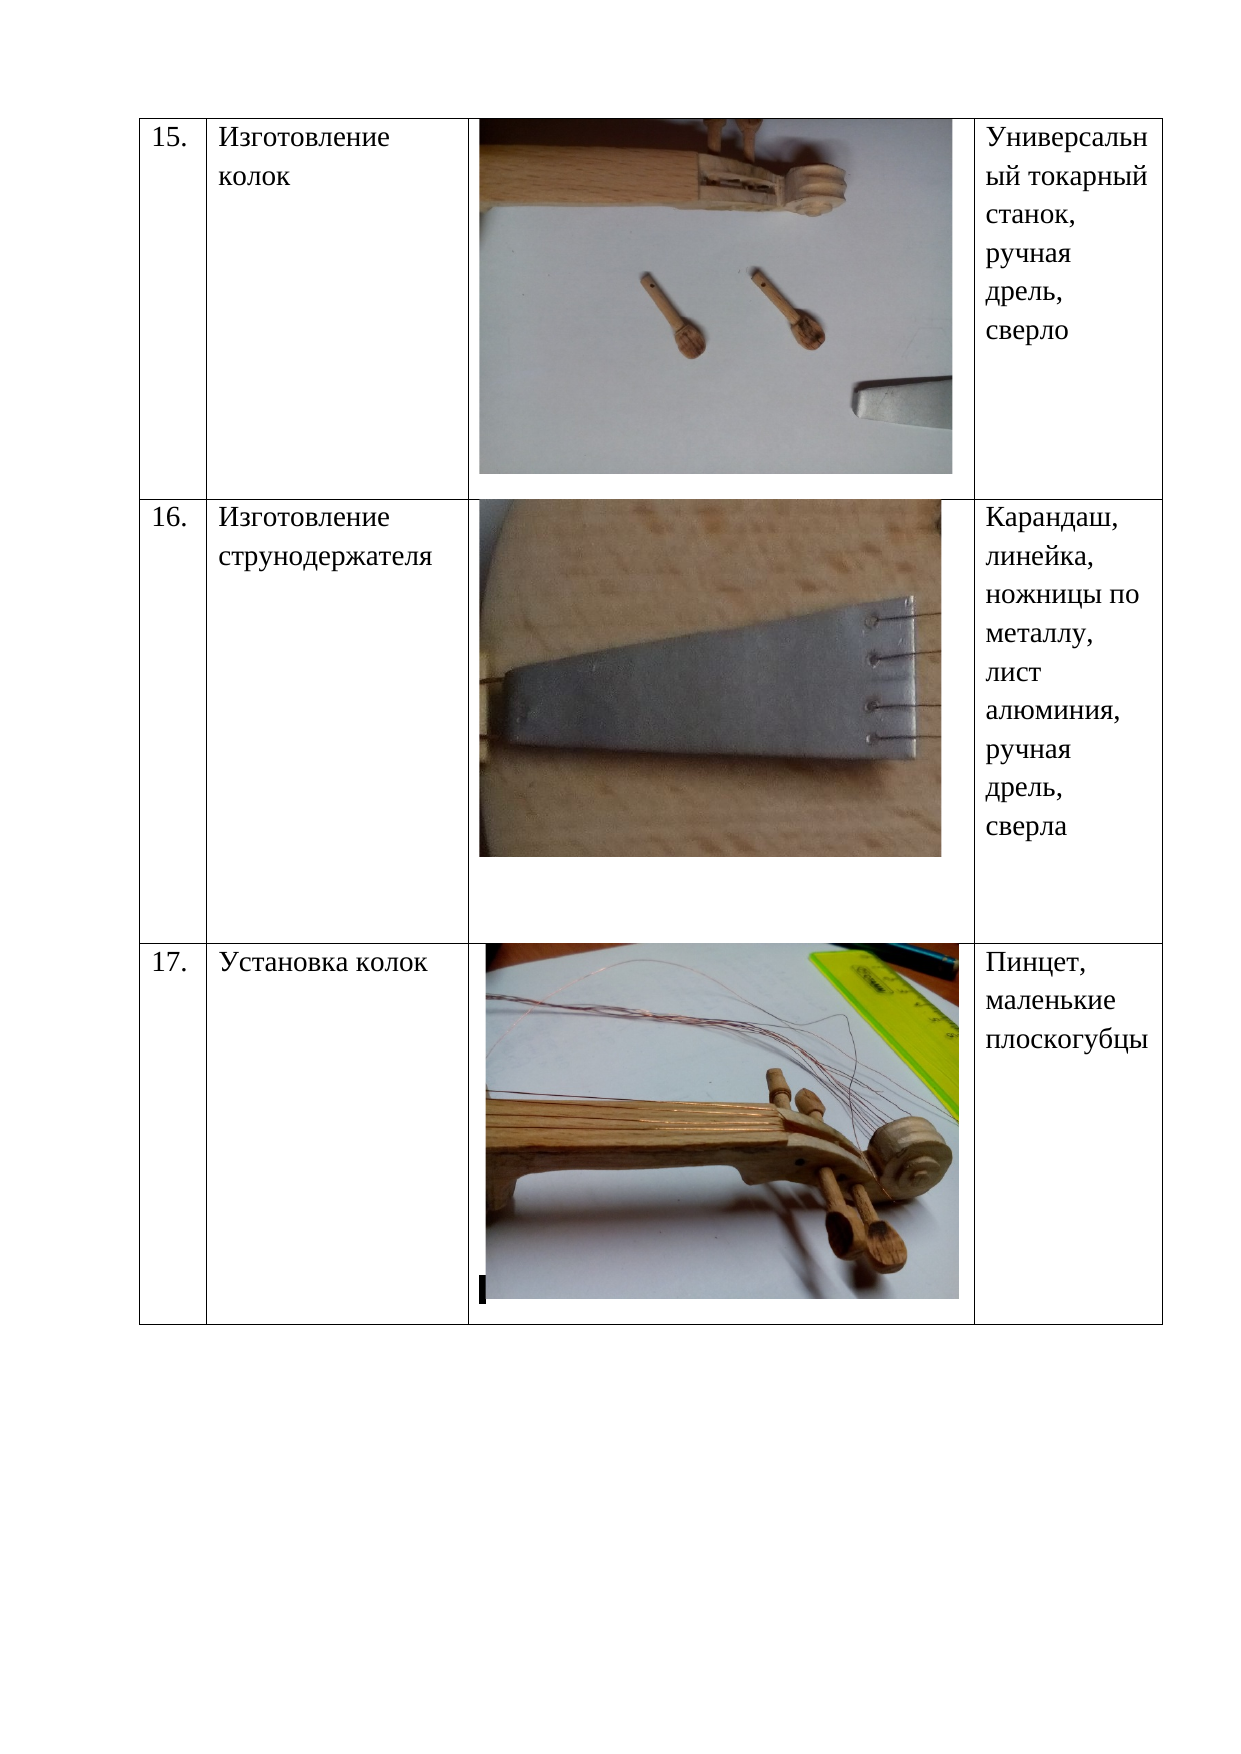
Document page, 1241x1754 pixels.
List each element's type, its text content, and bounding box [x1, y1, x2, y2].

table_cell Изготовление колок [207, 119, 468, 498]
table_cell Пинцет, маленькие плоскогубцы [975, 944, 1162, 1323]
table_cell Установка колок [207, 944, 468, 1323]
table_cell 15. [140, 119, 206, 498]
picture [479, 119, 953, 474]
table_cell 17. [140, 944, 206, 1323]
table_cell Карандаш, линейка, ножницы по металлу, лист алюминия, ручная дрель, сверла [975, 500, 1162, 943]
table_cell [469, 119, 974, 498]
table_cell Изготовление струнодержателя [207, 500, 468, 943]
table_cell [469, 944, 974, 1323]
picture [479, 499, 942, 857]
table_cell 16. [140, 500, 206, 943]
table_cell [469, 500, 974, 943]
table_cell Универсальный токарный станок, ручная дрель, сверло [975, 119, 1162, 498]
picture [485, 943, 959, 1299]
